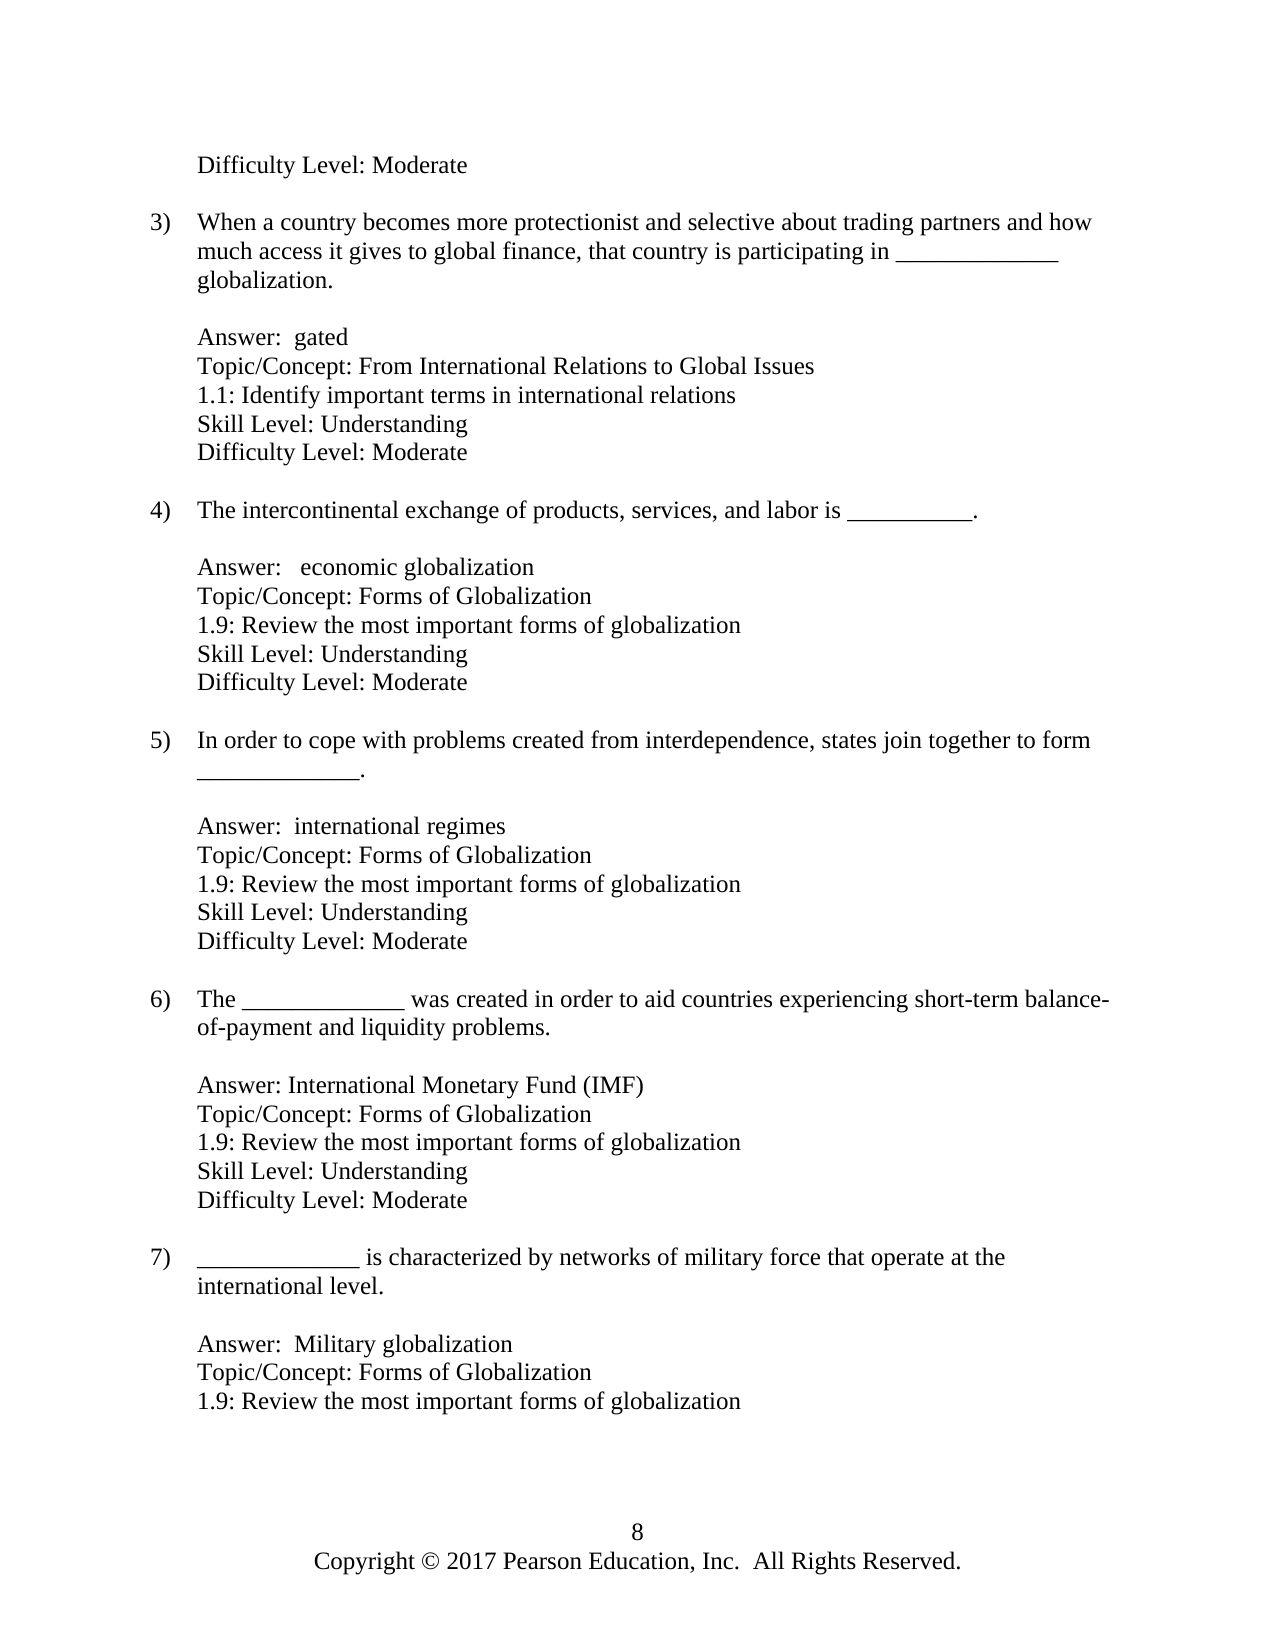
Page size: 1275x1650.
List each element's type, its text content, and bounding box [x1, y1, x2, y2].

text Answer: International Monetary Fund (IMF) [150, 1070, 1125, 1099]
text Answer: Military globalization [150, 1329, 1125, 1357]
list When a country becomes more protectionist and selective about trading partners and how much access it gives to global finance, that country is participating in _____________ globalization. [150, 207, 1125, 294]
text Skill Level: Understanding [150, 639, 1125, 667]
text 1.1: Identify important terms in international relations [150, 380, 1125, 409]
text Difficulty Level: Moderate [150, 1185, 1125, 1214]
text 1.9: Review the most important forms of globalization [150, 1386, 1125, 1415]
text 1.9: Review the most important forms of globalization [150, 1127, 1125, 1156]
text 1.9: Review the most important forms of globalization [150, 869, 1125, 897]
list _____________ is characterized by networks of military force that operate at the international level. [150, 1242, 1125, 1300]
text Topic/Concept: Forms of Globalization [150, 840, 1125, 869]
text Topic/Concept: From International Relations to Global Issues [150, 351, 1125, 380]
list The _____________ was created in order to aid countries experiencing short-term balance-of-payment and liquidity problems. [150, 984, 1125, 1041]
text Difficulty Level: Moderate [150, 437, 1125, 466]
text Topic/Concept: Forms of Globalization [150, 1099, 1125, 1127]
text Answer: gated [150, 322, 1125, 351]
text Difficulty Level: Moderate [150, 926, 1125, 955]
text Topic/Concept: Forms of Globalization [150, 581, 1125, 610]
list In order to cope with problems created from interdependence, states join together to form _____________. [150, 725, 1125, 782]
text Skill Level: Understanding [150, 409, 1125, 437]
text Difficulty Level: Moderate [150, 667, 1125, 696]
text Answer: international regimes [150, 811, 1125, 840]
text Skill Level: Understanding [150, 1156, 1125, 1185]
text 1.9: Review the most important forms of globalization [150, 610, 1125, 639]
text Skill Level: Understanding [150, 897, 1125, 926]
text Difficulty Level: Moderate [150, 150, 1125, 179]
text Topic/Concept: Forms of Globalization [150, 1357, 1125, 1386]
text Answer: economic globalization [150, 552, 1125, 581]
list The intercontinental exchange of products, services, and labor is __________. [150, 495, 1125, 524]
